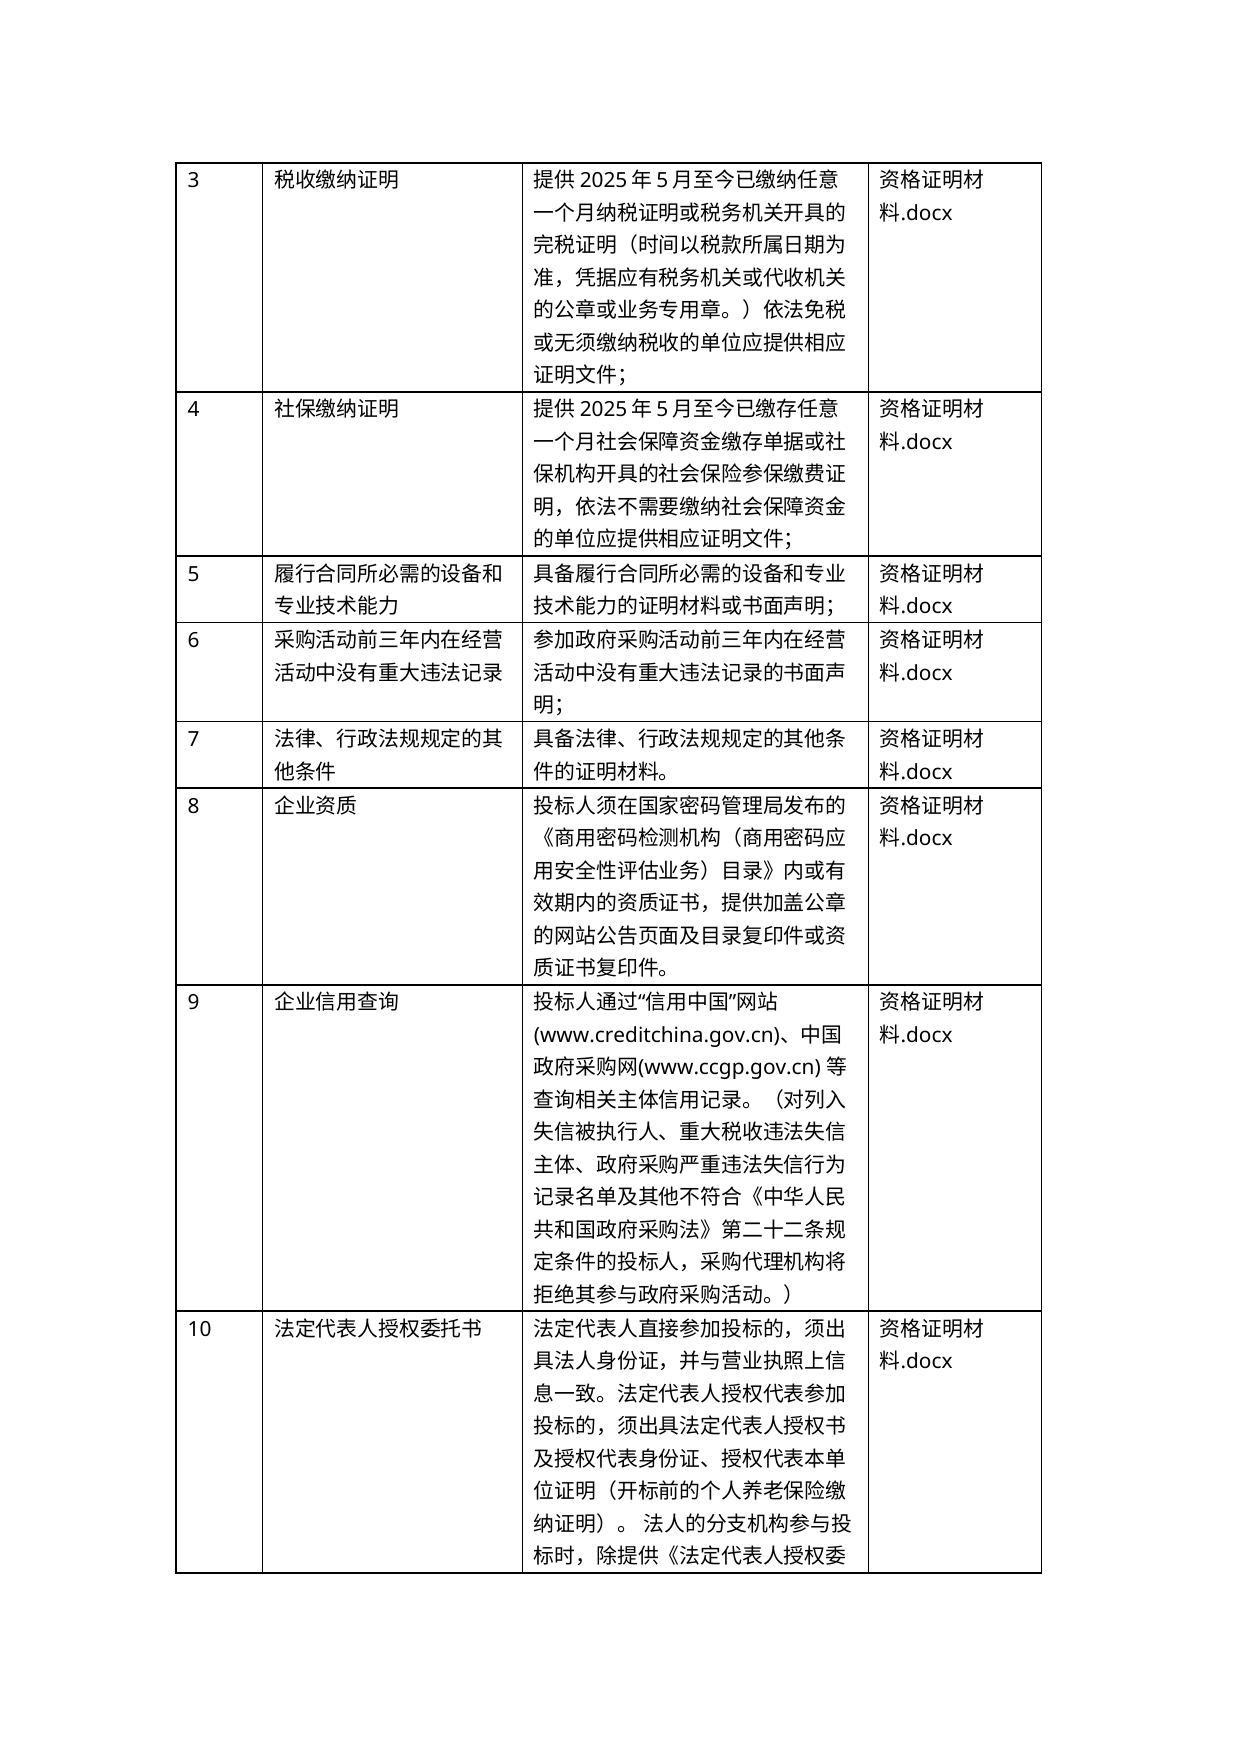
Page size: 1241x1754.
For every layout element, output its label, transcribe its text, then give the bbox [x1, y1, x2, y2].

table_cell 法定代表人授权委托书 [263, 1312, 522, 1572]
table_cell 投标人须在国家密码管理局发布的《商用密码检测机构（商用密码应用安全性评估业务）目录》内或有效期内的资质证书，提供加盖公章的网站公告页面及目录复印件或资质证书复印件。 [523, 789, 868, 984]
table_cell 企业资质 [263, 789, 522, 984]
table_cell 4 [177, 393, 262, 555]
table_cell 资格证明材料.docx [869, 557, 1041, 622]
table_cell 5 [177, 557, 262, 622]
table_cell 8 [177, 789, 262, 984]
table_cell 资格证明材料.docx [869, 722, 1041, 787]
table_cell 具备法律、行政法规规定的其他条件的证明材料。 [523, 722, 868, 787]
table_cell 提供2025年5月至今已缴纳任意一个月纳税证明或税务机关开具的完税证明（时间以税款所属日期为准，凭据应有税务机关或代收机关的公章或业务专用章。）依法免税或无须缴纳税收的单位应提供相应证明文件； [523, 164, 868, 391]
table_cell 资格证明材料.docx [869, 164, 1041, 391]
table_cell 7 [177, 722, 262, 787]
table_cell 投标人通过“信用中国”网站(www.creditchina.gov.cn)、中国政府采购网(www.ccgp.gov.cn) 等查询相关主体信用记录。（对列入失信被执行人、重大税收违法失信主体、政府采购严重违法失信行为记录名单及其他不符合《中华人民共和国政府采购法》第二十二条规定条件的投标人，采购代理机构将拒绝其参与政府采购活动。） [523, 986, 868, 1310]
table_cell 6 [177, 623, 262, 721]
table_cell 具备履行合同所必需的设备和专业技术能力的证明材料或书面声明； [523, 557, 868, 622]
table_cell 提供2025年5月至今已缴存任意一个月社会保障资金缴存单据或社保机构开具的社会保险参保缴费证明，依法不需要缴纳社会保障资金的单位应提供相应证明文件； [523, 393, 868, 555]
table_cell 资格证明材料.docx [869, 789, 1041, 984]
table_cell 税收缴纳证明 [263, 164, 522, 391]
table_cell 资格证明材料.docx [869, 393, 1041, 555]
table_cell 资格证明材料.docx [869, 1312, 1041, 1572]
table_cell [523, 1312, 868, 1572]
table_cell 履行合同所必需的设备和专业技术能力 [263, 557, 522, 622]
table_cell 法律、行政法规规定的其他条件 [263, 722, 522, 787]
table_cell 社保缴纳证明 [263, 393, 522, 555]
table_cell 10 [177, 1312, 262, 1572]
table_cell 采购活动前三年内在经营活动中没有重大违法记录 [263, 623, 522, 721]
table_cell 资格证明材料.docx [869, 623, 1041, 721]
table_cell 9 [177, 986, 262, 1310]
table_cell 企业信用查询 [263, 986, 522, 1310]
table_cell 参加政府采购活动前三年内在经营活动中没有重大违法记录的书面声明； [523, 623, 868, 721]
table_cell 资格证明材料.docx [869, 986, 1041, 1310]
table_cell 3 [177, 164, 262, 391]
